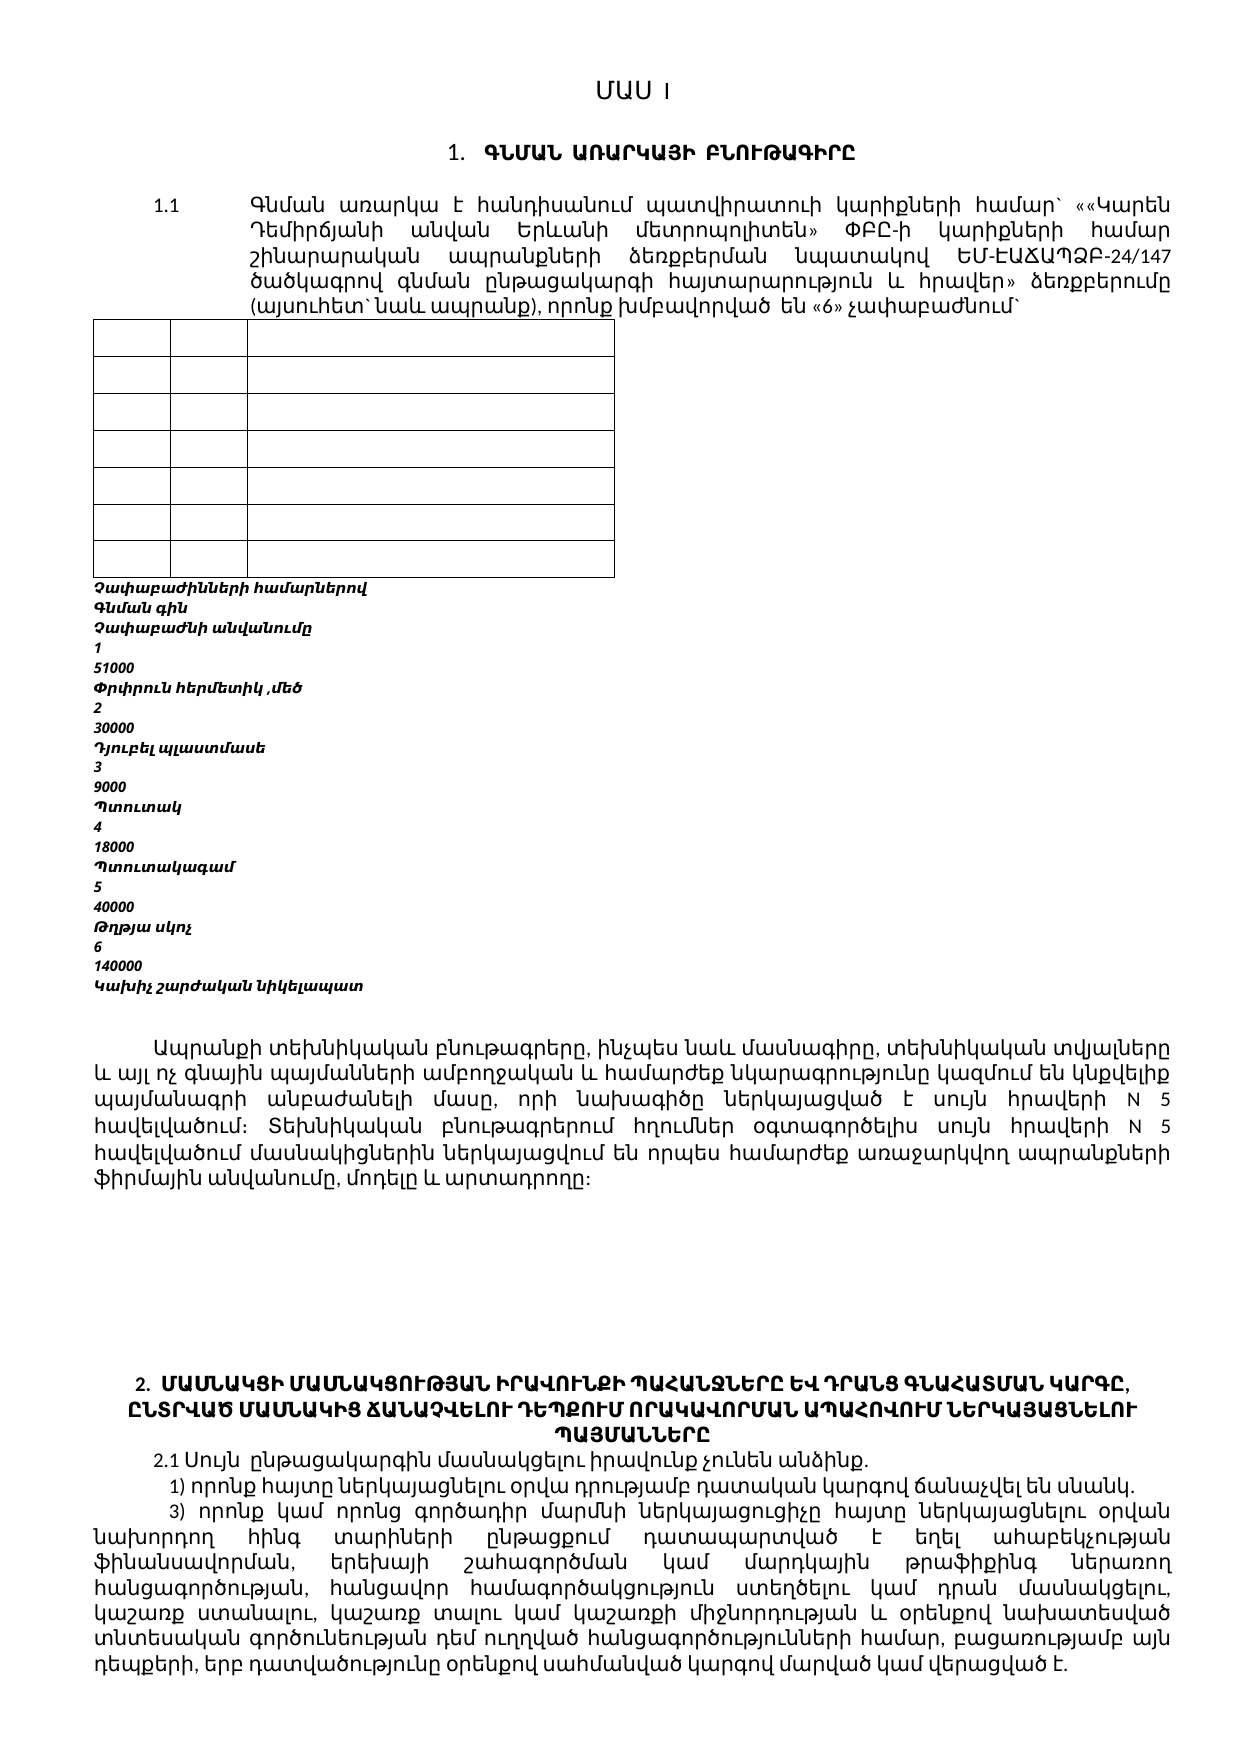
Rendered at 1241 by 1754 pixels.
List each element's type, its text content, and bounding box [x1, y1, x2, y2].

text 2. ՄԱՍՆԱԿՑԻ ՄԱՍՆԱԿՑՈՒԹՅԱՆ ԻՐԱՎՈՒՆՔԻ ՊԱՀԱՆՋՆԵՐԸ ԵՎ ԴՐԱՆՑ ԳՆԱՀԱՏՄԱՆ ԿԱՐԳԸ, ԸՆՏՐՎԱԾ ՄԱՍՆԱԿԻՑ ՃԱՆԱՉՎԵԼՈՒ ԴԵՊՔՈՒՄ ՈՐԱԿԱՎՈՐՄԱՆ ԱՊԱՀՈՎՈՒՄ ՆԵՐԿԱՅԱՑՆԵԼՈՒ ՊԱՅՄԱՆՆԵՐԸ [94, 1371, 1171, 1448]
text Ապրանքի տեխնիկական բնութագրերը, ինչպես նաև մասնագիրը, տեխնիկական տվյալները և այլ ոչ գնային պայմանների ամբողջական և համարժեք նկարագրությունը կազմում են կնքվելիք պայմանագրի անբաժանելի մասը, որի նախագիծը ներկայացված է սույն հրավերի N 5 հավելվածում։ Տեխնիկական բնութագրերում հղումներ օգտագործելիս սույն հրավերի N 5 հավելվածում մասնակիցներին ներկայացվում են որպես համարժեք առաջարկվող ապրանքների ֆիրմային անվանումը, մոդելը և արտադրողը: [94, 1035, 1171, 1191]
subtitle Գնման առարկա է հանդիսանում պատվիրատուի կարիքների համար` ««Կարեն Դեմիրճյանի անվան Երևանի մետրոպոլիտեն» ՓԲԸ-ի կարիքների համար շինարարական ապրանքների ձեռքբերման նպատակով ԵՄ-ԷԱՃԱՊՁԲ-24/147 ծածկագրով գնման ընթացակարգի հայտարարություն և հրավեր» ձեռքբերումը (այսուհետ` նաև ապրանք), որոնք խմբավորված են «6» չափաբաժնում` [153, 192, 1171, 319]
text 2.1 Սույն ընթացակարգին մասնակցելու իրավունք չունեն անձինք. [94, 1448, 1171, 1473]
text 3) որոնք կամ որոնց գործադիր մարմնի ներկայացուցիչը հայտը ներկայացնելու օրվան նախորդող հինգ տարիների ընթացքում դատապարտված է եղել ահաբեկչության ֆինանսավորման, երեխայի շահագործման կամ մարդկային թրաֆիքինգ ներառող հանցագործության, հանցավոր համագործակցություն ստեղծելու կամ դրան մասնակցելու, կաշառք ստանալու, կաշառք տալու կամ կաշառքի միջնորդության և օրենքով նախատեսված տնտեսական գործունեության դեմ ուղղված հանցագործությունների համար, բացառությամբ այն դեպքերի, երբ դատվածությունը օրենքով սահմանված կարգով մարված կամ վերացված է. [94, 1498, 1171, 1676]
list ԳՆՄԱՆ ԱՌԱՐԿԱՅԻ ԲՆՈՒԹԱԳԻՐԸ [131, 136, 1171, 167]
text ՄԱՍ I [94, 75, 1171, 106]
text 1) որոնք հայտը ներկայացնելու օրվա դրությամբ դատական կարգով ճանաչվել են սնանկ. [94, 1473, 1171, 1498]
